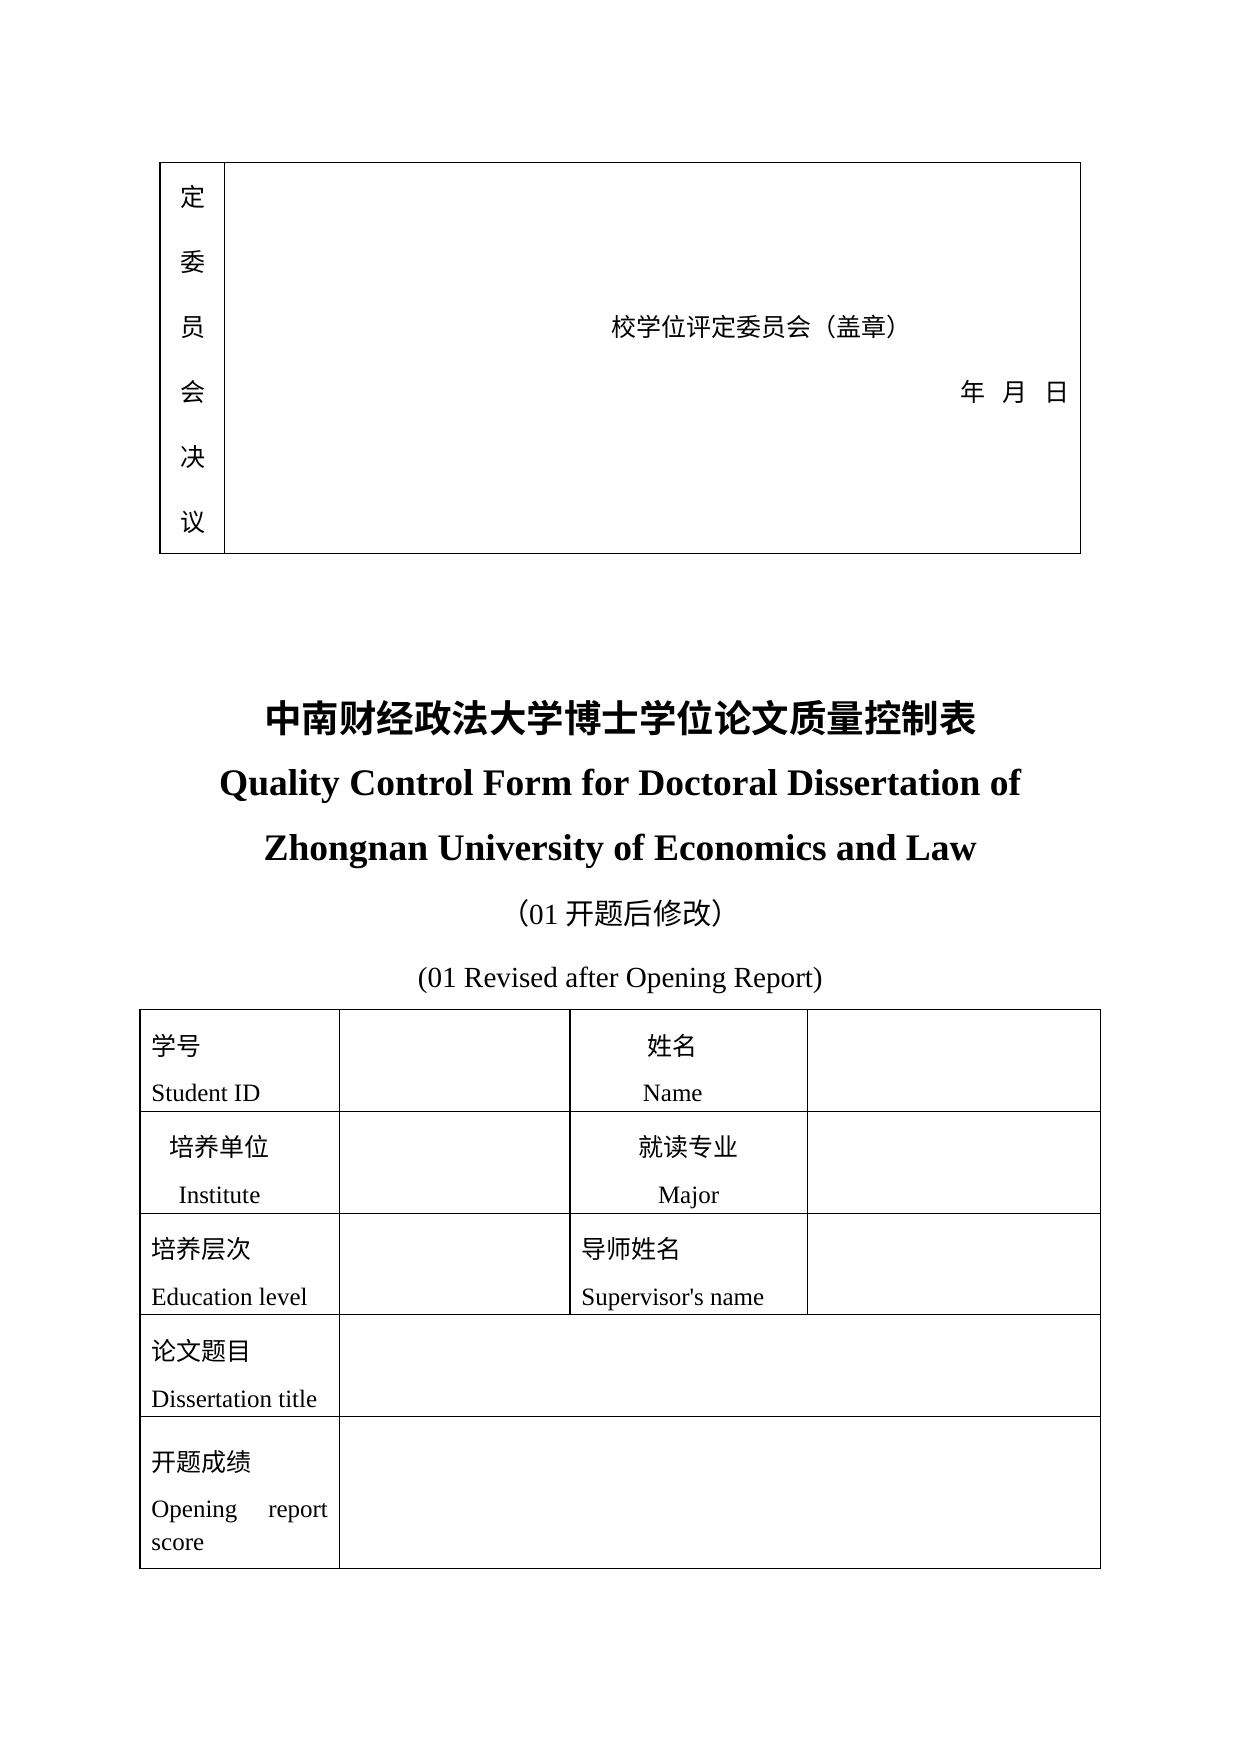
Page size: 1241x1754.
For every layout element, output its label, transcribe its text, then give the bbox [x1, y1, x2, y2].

text (01 Revised after Opening Report) [171, 944, 1069, 1009]
table_cell 就读专业 Major [571, 1112, 807, 1213]
table_header [340, 1010, 569, 1111]
table_cell [340, 1315, 1100, 1416]
table_cell 培养单位 Institute [141, 1112, 339, 1213]
text （01 开题后修改） [171, 879, 1069, 944]
table_cell 校学位评定委员会决议 [161, 163, 224, 553]
table_cell 论文题目 Dissertation title [141, 1315, 339, 1416]
table_cell [808, 1214, 1100, 1314]
table_header [808, 1010, 1100, 1111]
text 中南财经政法大学博士学位论文质量控制表 [171, 684, 1069, 749]
table_cell [340, 1112, 569, 1213]
text Quality Control Form for Doctoral Dissertation of Zhongnan University of Economics and Law [171, 749, 1069, 879]
table_header 学号 Student ID [141, 1010, 339, 1111]
table_cell 培养层次 Education level [141, 1214, 339, 1314]
table_cell [340, 1214, 569, 1314]
table_cell [808, 1112, 1100, 1213]
table_cell [340, 1417, 1100, 1568]
table_cell 开题成绩 Opening report score [141, 1417, 339, 1568]
table_cell 校学位评定委员会（盖章） 年 月 日 [225, 163, 1080, 553]
table_cell 导师姓名 Supervisor's name [571, 1214, 807, 1314]
table_header 姓名 Name [571, 1010, 807, 1111]
